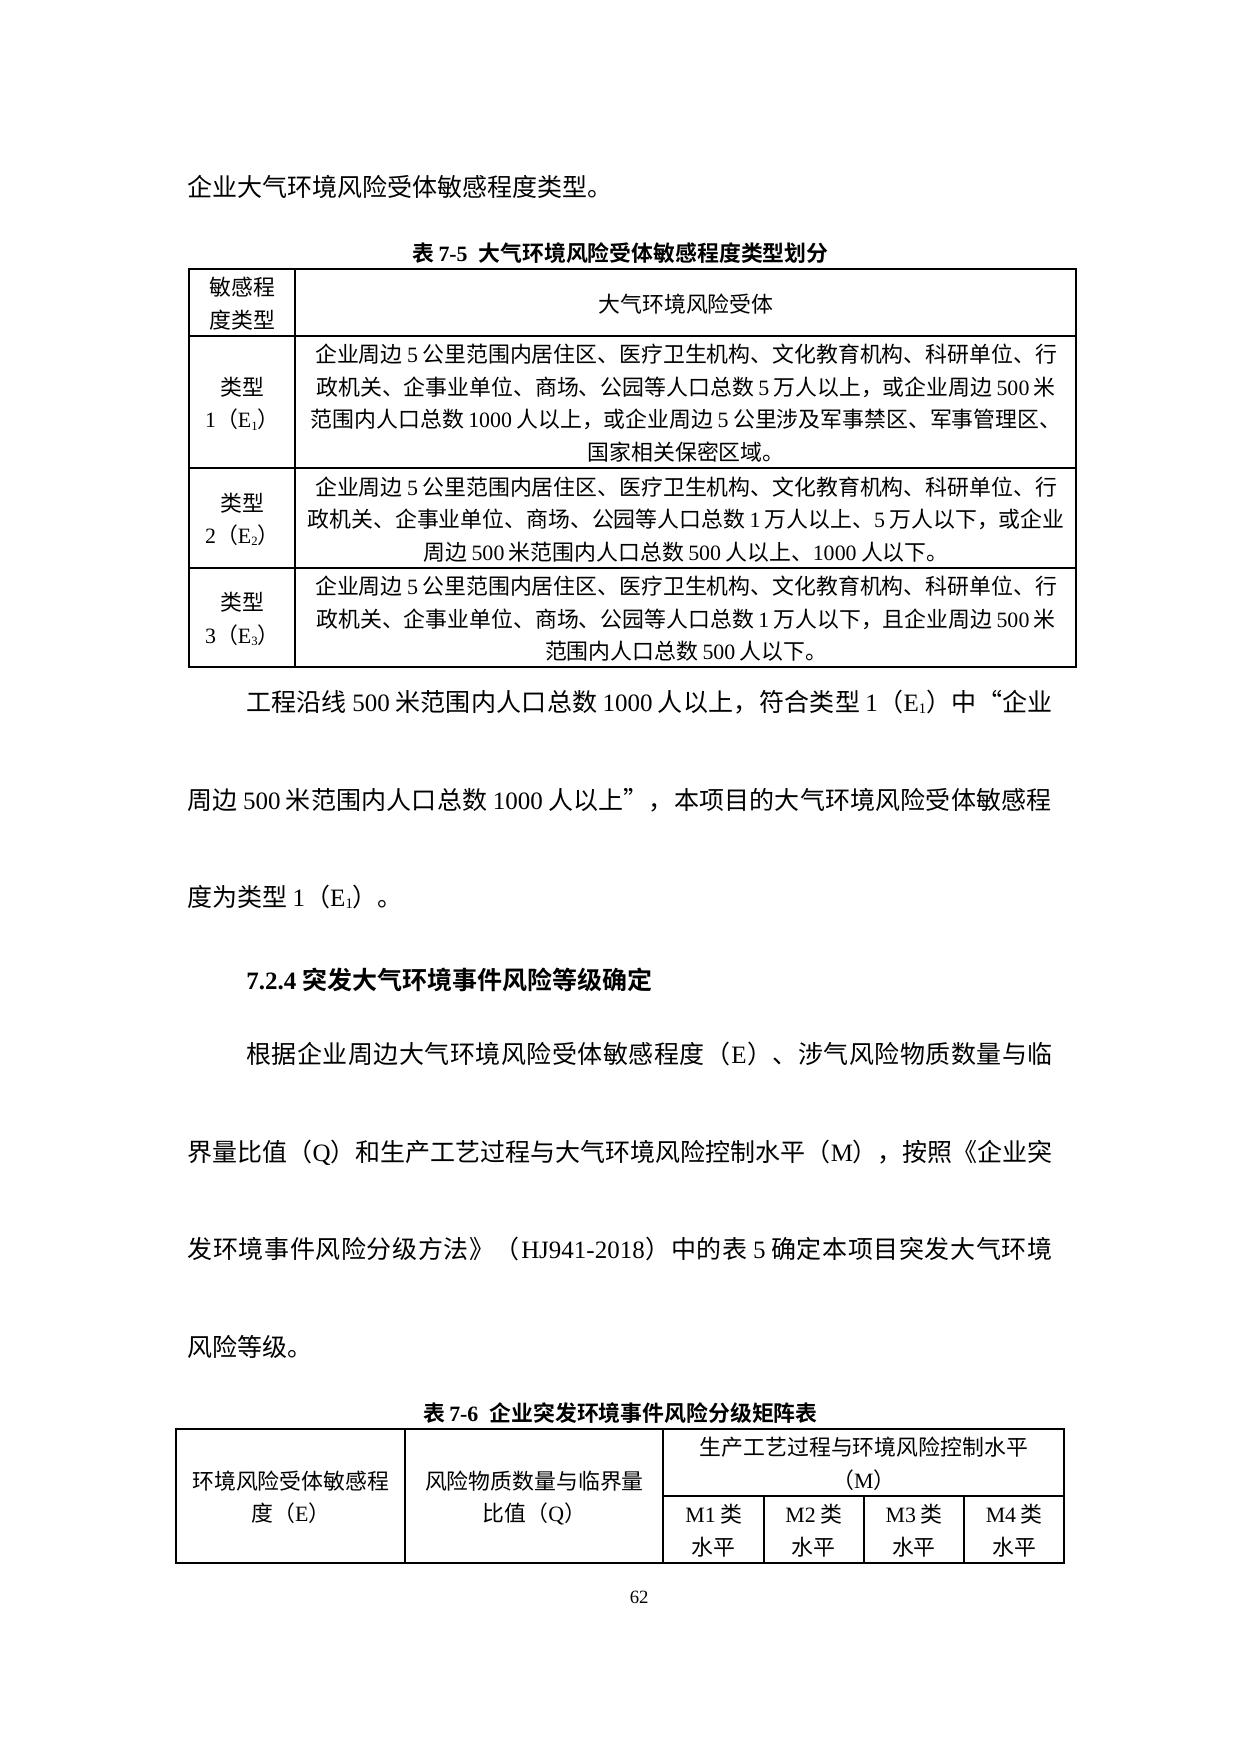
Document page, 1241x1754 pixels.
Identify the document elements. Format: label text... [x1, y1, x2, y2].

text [187, 153, 1053, 218]
table_cell 企业周边5公里范围内居住区、医疗卫生机构、文化教育机构、科研单位、行政机关、企事业单位、商场、公园等人口总数1万人以上、5万人以下，或企业周边500米范围内人口总数500人以上、1000人以下。 [296, 469, 1075, 567]
table_header 大气环境风险受体 [296, 270, 1075, 335]
text 根据企业周边大气环境风险受体敏感程度（E）、涉气风险物质数量与临界量比值（Q）和生产工艺过程与大气环境风险控制水平（M），按照《企业突发环境事件风险分级方法》（HJ941-2018）中的表5确定本项目突发大气环境风险等级。 [187, 1020, 1053, 1378]
table_cell M2类水平 [765, 1497, 863, 1562]
subtitle 7.2.4 突发大气环境事件风险等级确定 [187, 946, 1053, 1011]
table_cell M1类水平 [664, 1497, 763, 1562]
text 表7-6 企业突发环境事件风险分级矩阵表 [187, 1396, 1053, 1428]
table_header 生产工艺过程与环境风险控制水平（M） [664, 1430, 1063, 1495]
table_header 环境风险受体敏感程度（E） [177, 1430, 404, 1562]
table_cell 类型3（E3） [190, 569, 294, 666]
table_cell 企业周边5公里范围内居住区、医疗卫生机构、文化教育机构、科研单位、行政机关、企事业单位、商场、公园等人口总数5万人以上，或企业周边500米范围内人口总数1000人以上，或企业周边5公里涉及军事禁区、军事管理区、国家相关保密区域。 [296, 337, 1075, 467]
table_cell 类型1（E1） [190, 337, 294, 467]
table_cell M4类水平 [965, 1497, 1063, 1562]
table_header 敏感程度类型 [190, 270, 294, 335]
table_header 风险物质数量与临界量比值（Q） [406, 1430, 662, 1562]
table_cell 类型2（E2） [190, 469, 294, 567]
text 表7-5 大气环境风险受体敏感程度类型划分 [187, 236, 1053, 268]
table_cell M3类水平 [865, 1497, 963, 1562]
text 工程沿线500米范围内人口总数1000人以上，符合类型1（E1）中“企业周边500米范围内人口总数1000人以上”，本项目的大气环境风险受体敏感程度为类型1（E1）。 [187, 668, 1053, 928]
table_cell 企业周边5公里范围内居住区、医疗卫生机构、文化教育机构、科研单位、行政机关、企事业单位、商场、公园等人口总数1万人以下，且企业周边500米范围内人口总数500人以下。 [296, 569, 1075, 666]
